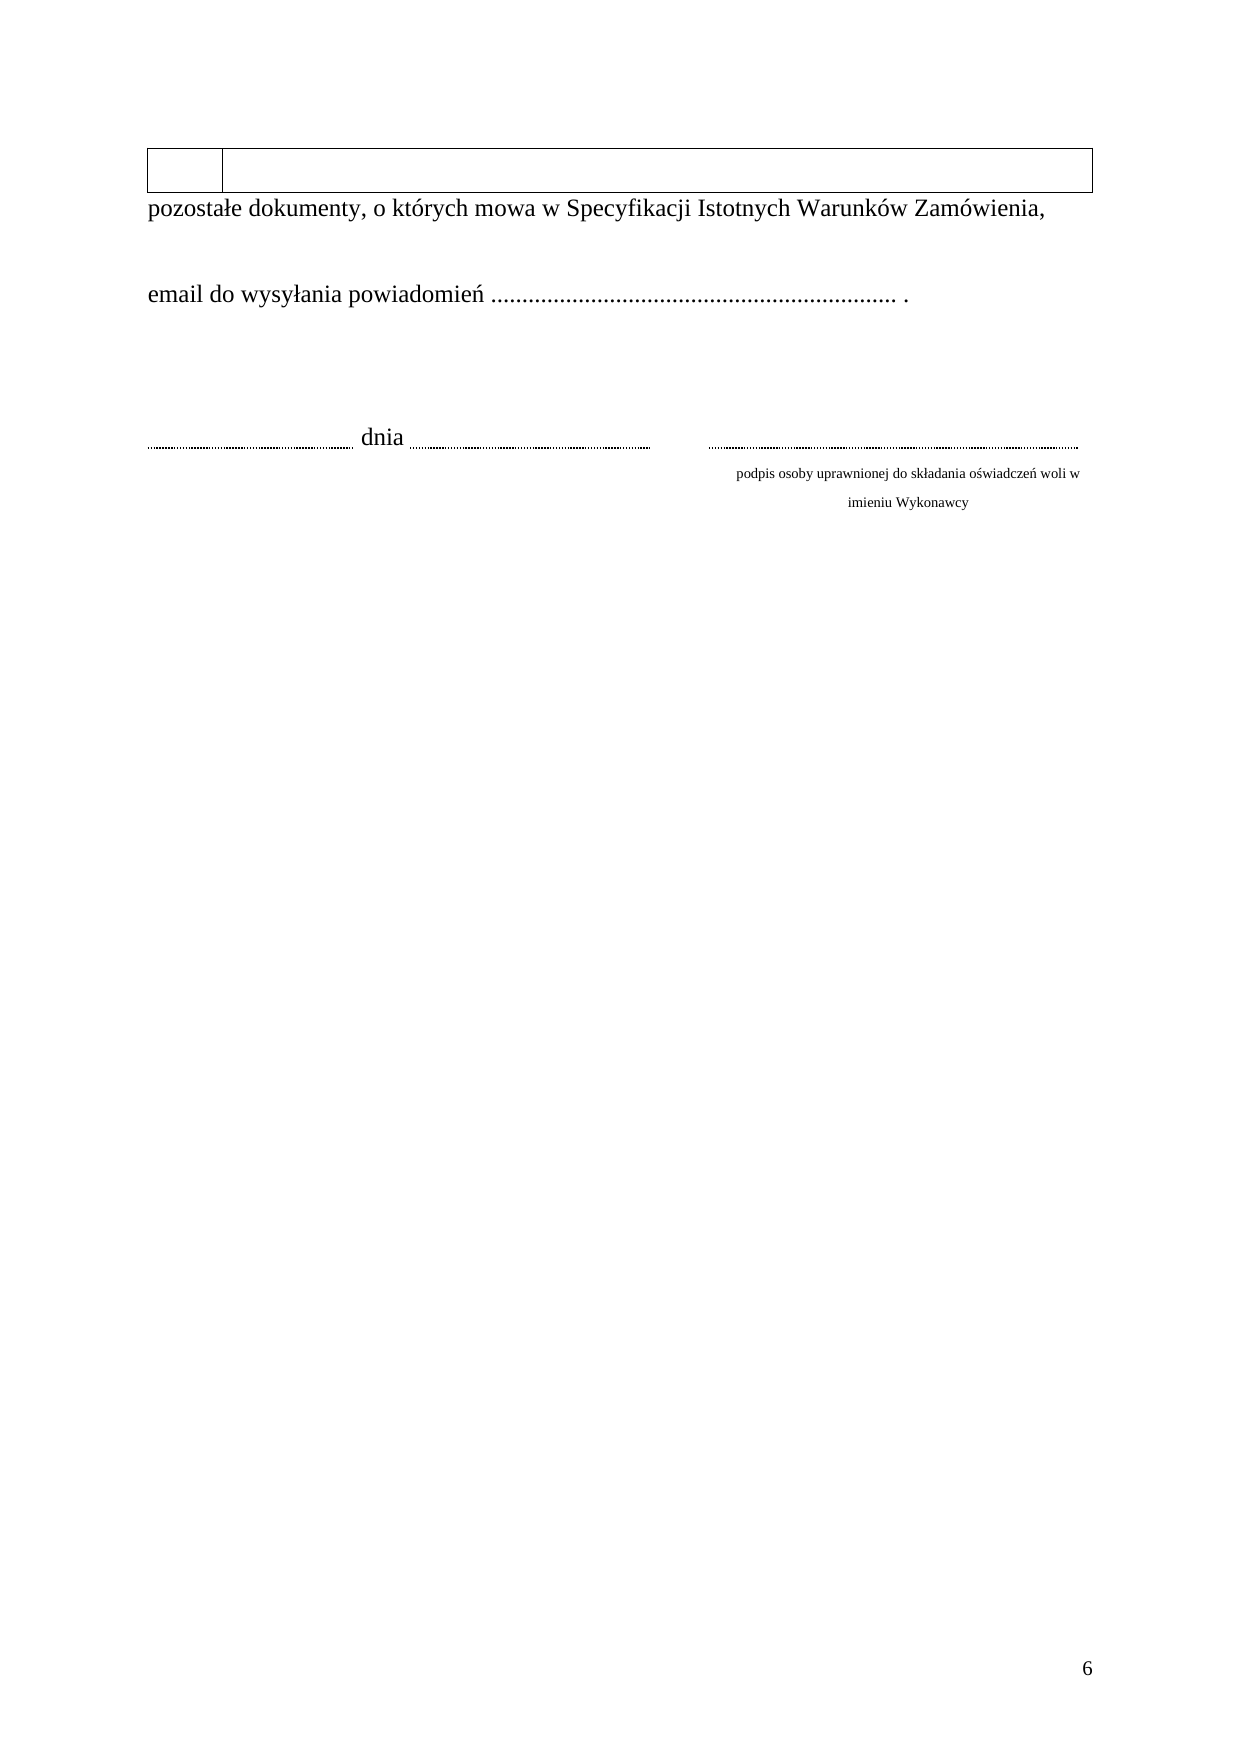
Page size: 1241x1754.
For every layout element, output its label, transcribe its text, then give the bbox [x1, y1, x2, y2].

text pozostałe dokumenty, o których mowa w Specyfikacji Istotnych Warunków Zamówienia, [148, 193, 1092, 222]
text dnia [148, 422, 1092, 451]
text email do wysyłania powiadomień ................................................................. . [148, 279, 1092, 308]
table_header [148, 149, 222, 192]
table_header [223, 149, 1092, 192]
text podpis osoby uprawnionej do składania oświadczeń woli w imieniu Wykonawcy [724, 465, 1092, 523]
